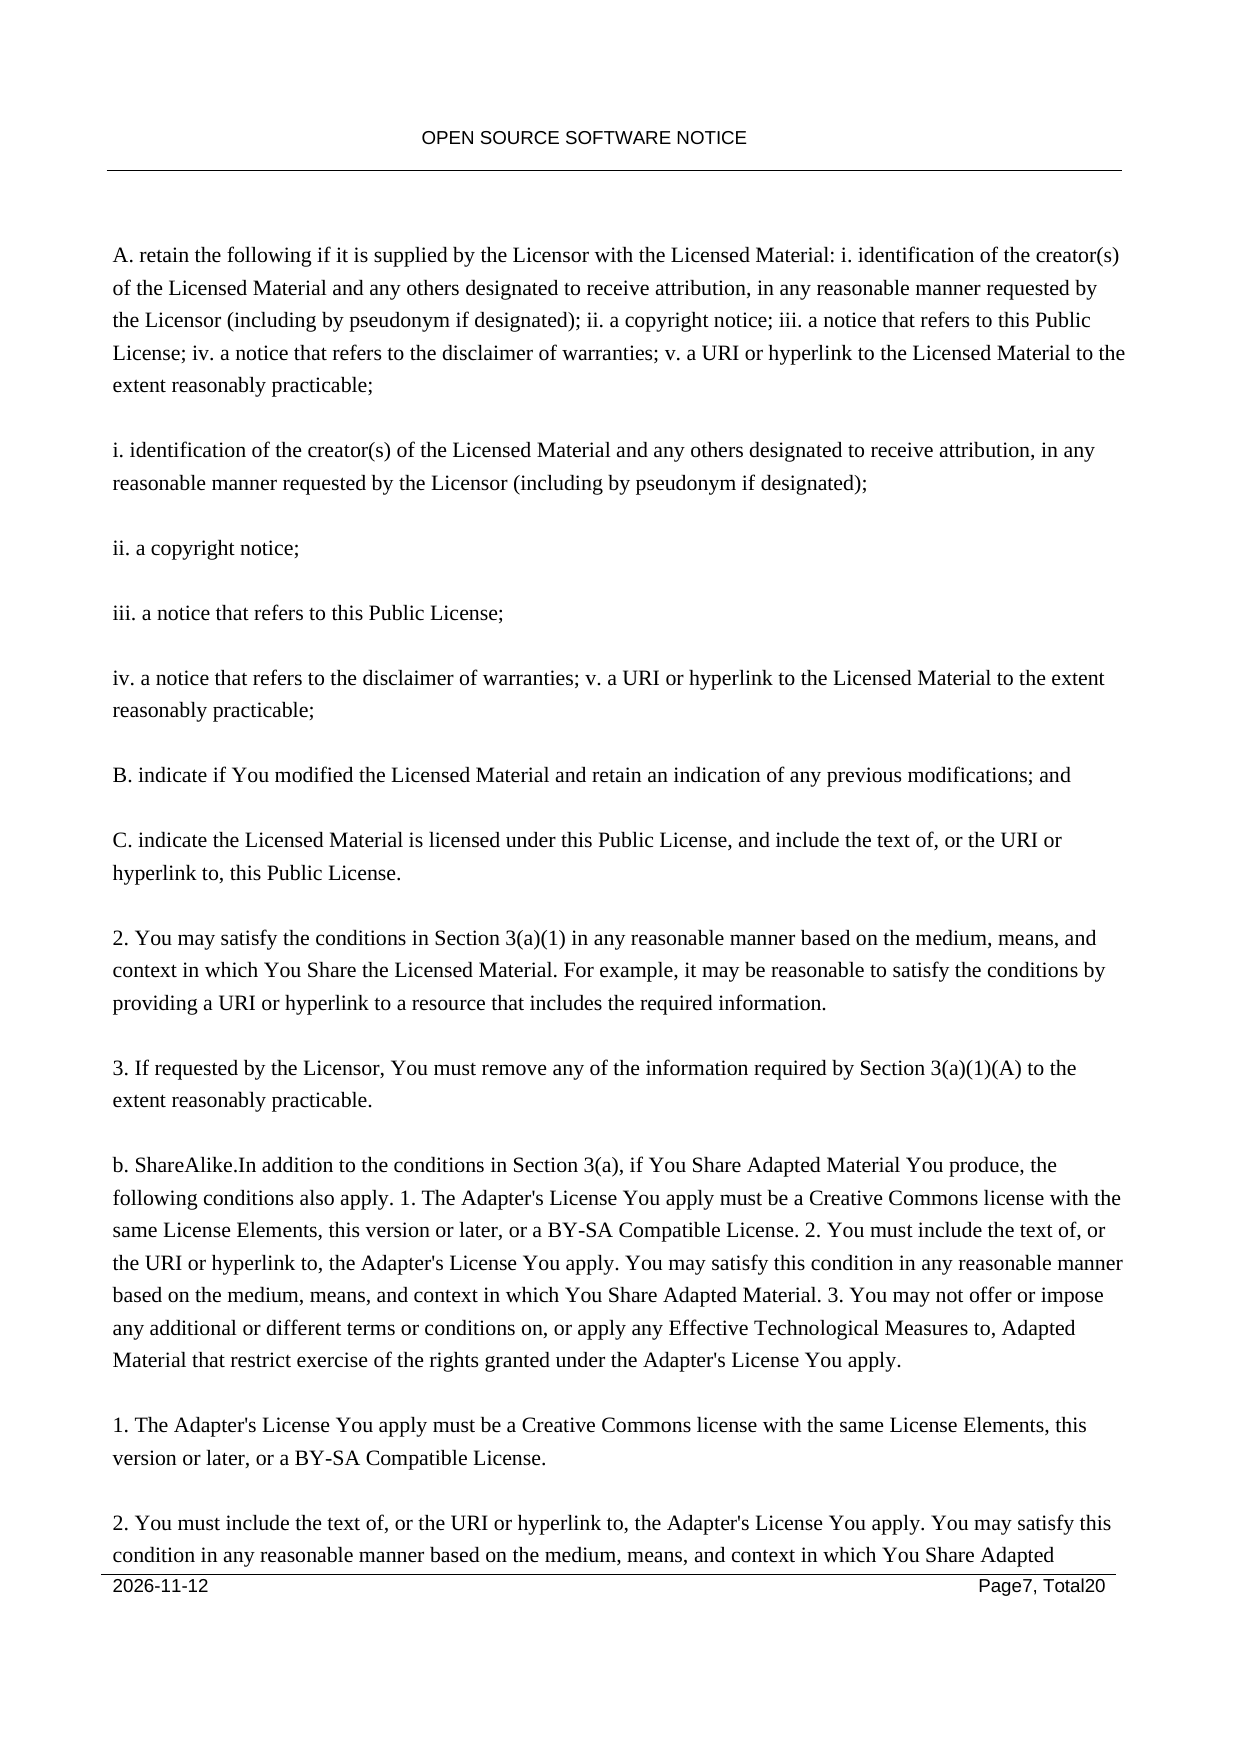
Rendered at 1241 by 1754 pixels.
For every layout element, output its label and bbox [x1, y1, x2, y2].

text [112, 206, 1128, 1571]
